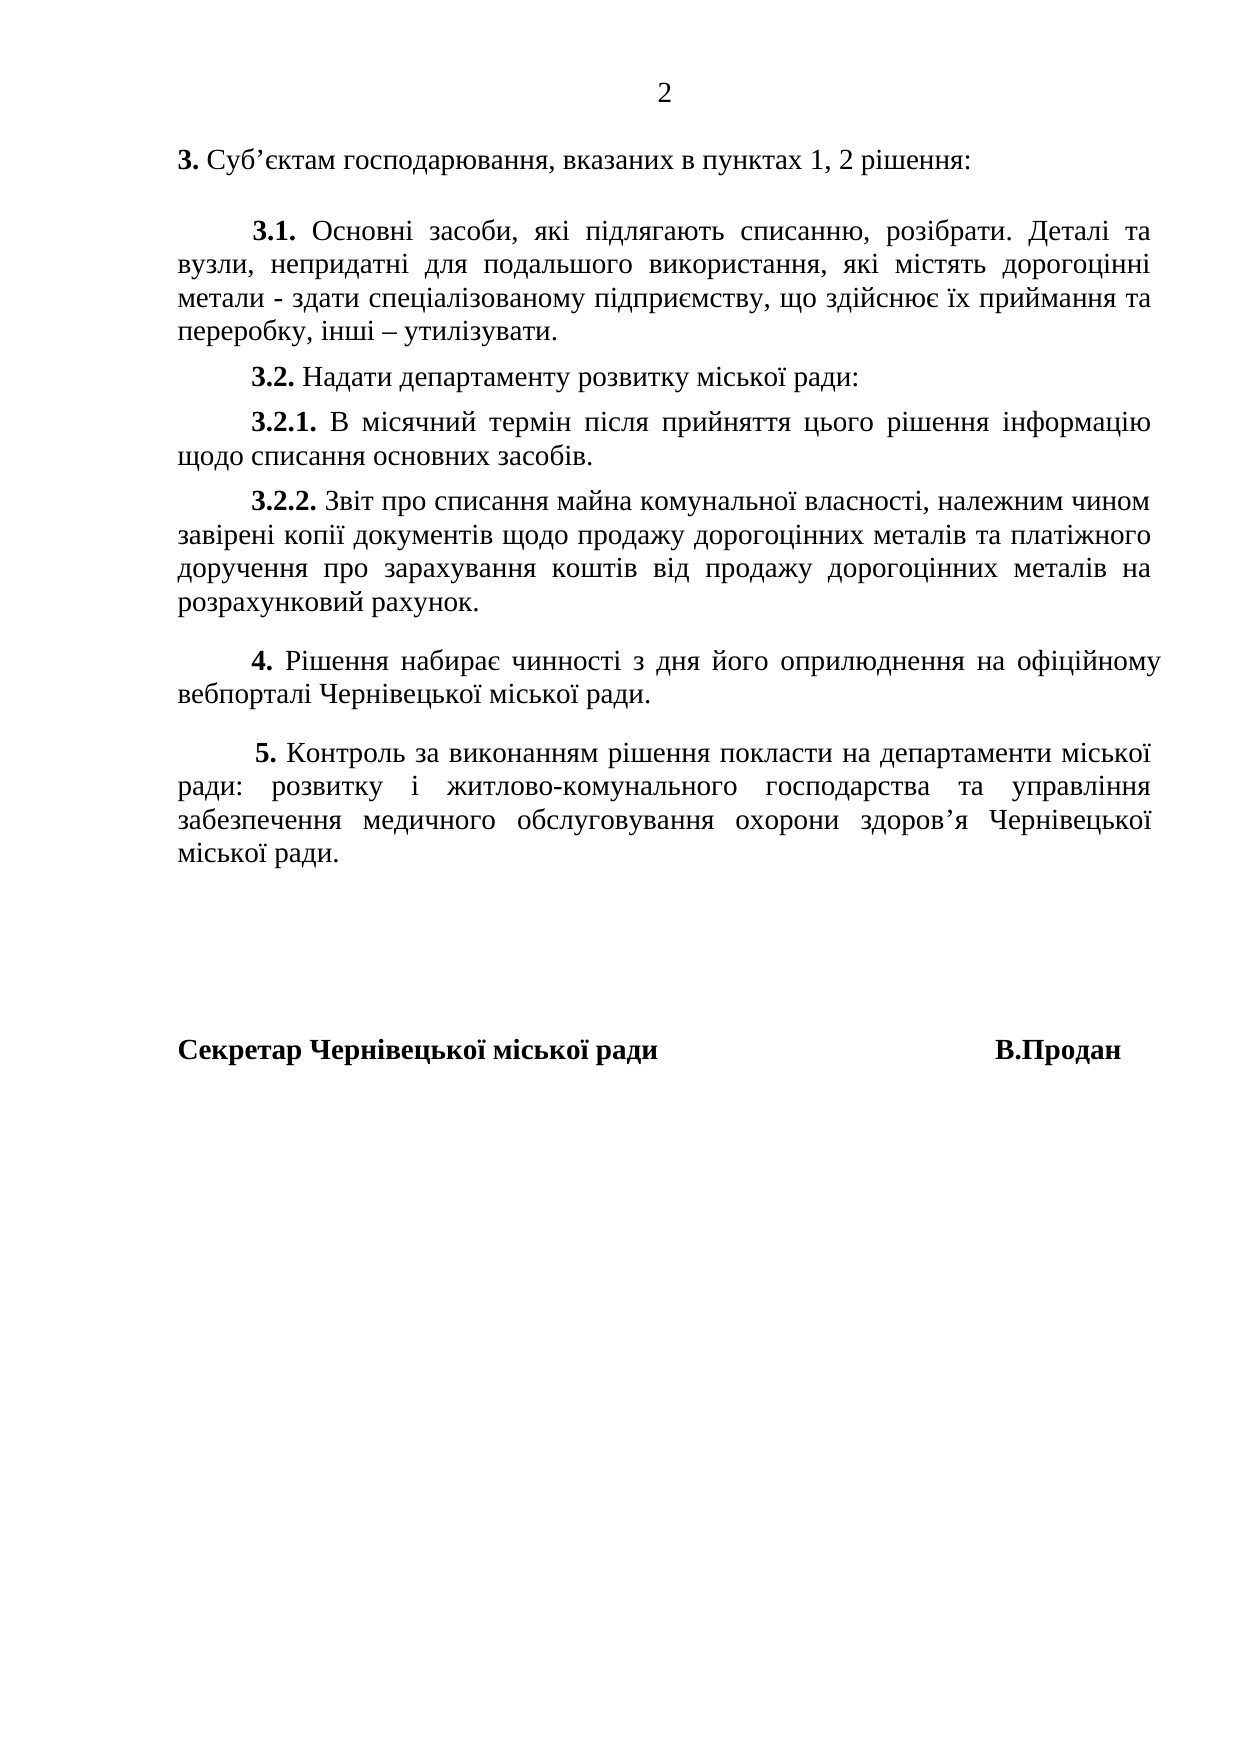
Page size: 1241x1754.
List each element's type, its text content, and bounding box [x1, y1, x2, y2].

text 3.2.1. В місячний термін після прийняття цього рішення інформацію щодо списання основних засобів. [177, 404, 1152, 471]
text 3.2.2. Звіт про списання майна комунальної власності, належним чином завірені копії документів щодо продажу дорогоцінних металів та платіжного доручення про зарахування коштів від продажу дорогоцінних металів на розрахунковий рахунок. [177, 483, 1152, 618]
text 3. Суб’єктам господарювання, вказаних в пунктах 1, 2 рішення: [177, 121, 1162, 176]
text 5. Контроль за виконанням рішення покласти на департаменти міської ради: розвитку і житлово-комунального господарства та управління забезпечення медичного обслуговування охорони здоров’я Чернівецької міської ради. [177, 735, 1152, 869]
text Секретар Чернівецької міської ради В.Продан [177, 1032, 1161, 1066]
text 4. Рішення набирає чинності з дня його оприлюднення на офіційному вебпорталі Чернівецької міської ради. [177, 643, 1162, 710]
text 3.2. Надати департаменту розвитку міської ради: [177, 359, 1152, 392]
text 3.1. Основні засоби, які підлягають списанню, розібрати. Деталі та вузли, непридатні для подальшого використання, які містять дорогоцінні метали - здати спеціалізованому підприємству, що здійснює їх приймання та переробку, інші – утилізувати. [177, 213, 1152, 347]
